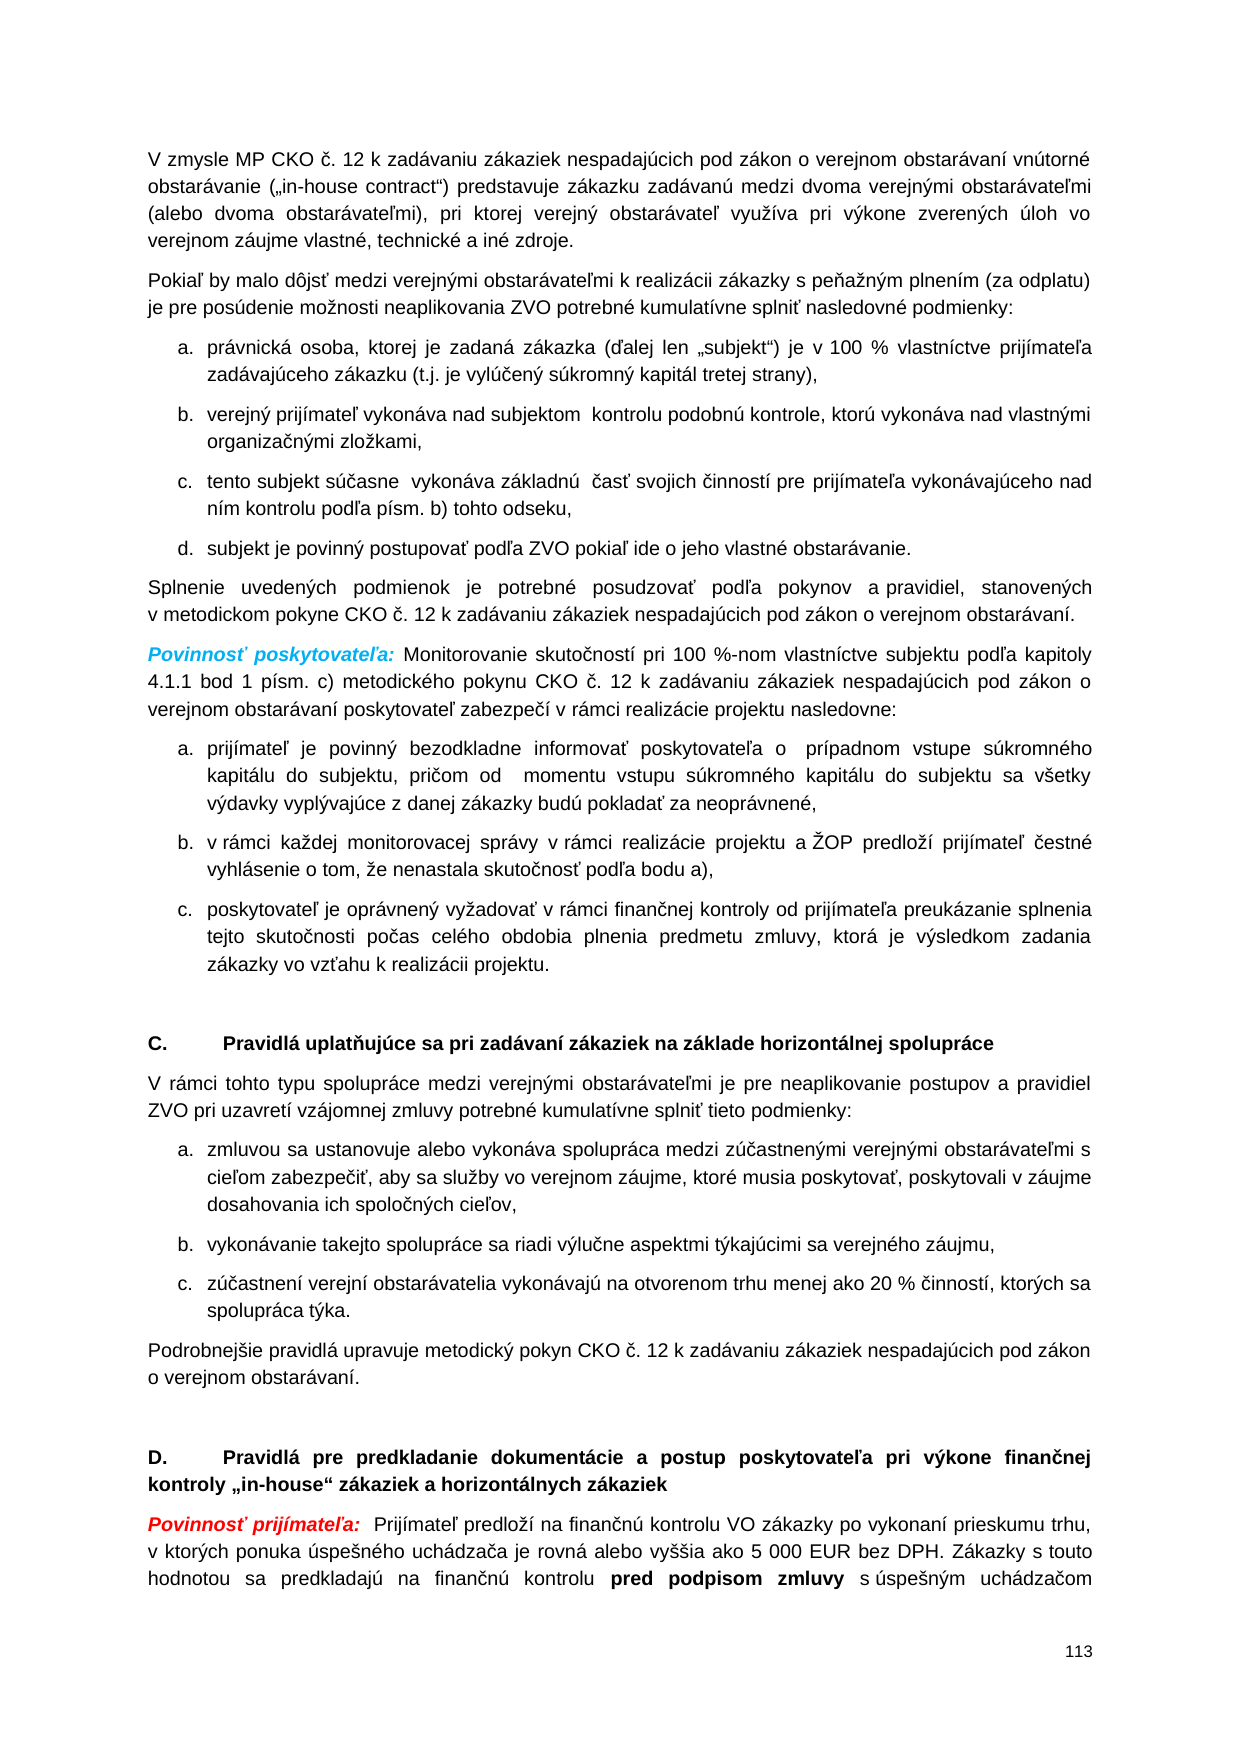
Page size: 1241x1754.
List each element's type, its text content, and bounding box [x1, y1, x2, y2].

list Pravidlá uplatňujúce sa pri zadávaní zákaziek na základe horizontálnej spolupráce [148, 1032, 1092, 1054]
list v rámci každej monitorovacej správy v rámci realizácie projektu a ŽOP predloží prijímateľ čestné vyhlásenie o tom, že nenastala skutočnosť podľa bodu a), [177, 831, 1092, 881]
list prijímateľ je povinný bezodkladne informovať poskytovateľa o prípadnom vstupe súkromného kapitálu do subjektu, pričom od momentu vstupu súkromného kapitálu do subjektu sa všetky výdavky vyplývajúce z danej zákazky budú pokladať za neoprávnené, [177, 737, 1092, 814]
list zmluvou sa ustanovuje alebo vykonáva spolupráca medzi zúčastnenými verejnými obstarávateľmi s cieľom zabezpečiť, aby sa služby vo verejnom záujme, ktoré musia poskytovať, poskytovali v záujme dosahovania ich spoločných cieľov, [177, 1138, 1092, 1215]
list subjekt je povinný postupovať podľa ZVO pokiaľ ide o jeho vlastné obstarávanie. [177, 536, 1092, 559]
text Podrobnejšie pravidlá upravuje metodický pokyn CKO č. 12 k zadávaniu zákaziek nespadajúcich pod zákon o verejnom obstarávaní. [148, 1339, 1092, 1389]
list právnická osoba, ktorej je zadaná zákazka (ďalej len „subjekt“) je v 100 % vlastníctve prijímateľa zadávajúceho zákazku (t.j. je vylúčený súkromný kapitál tretej strany), [177, 336, 1092, 386]
list Pravidlá pre predkladanie dokumentácie a postup poskytovateľa pri výkone finančnej kontroly „in-house“ zákaziek a horizontálnych zákaziek [148, 1446, 1092, 1495]
list vykonávanie takejto spolupráce sa riadi výlučne aspektmi týkajúcimi sa verejného záujmu, [177, 1232, 1092, 1255]
text V rámci tohto typu spolupráce medzi verejnými obstarávateľmi je pre neaplikovanie postupov a pravidiel ZVO pri uzavretí vzájomnej zmluvy potrebné kumulatívne splniť tieto podmienky: [148, 1071, 1092, 1121]
text Splnenie uvedených podmienok je potrebné posudzovať podľa pokynov a pravidiel, stanovených v metodickom pokyne CKO č. 12 k zadávaniu zákaziek nespadajúcich pod zákon o verejnom obstarávaní. [148, 576, 1092, 626]
text Povinnosť poskytovateľa: Monitorovanie skutočností pri 100 %-nom vlastníctve subjektu podľa kapitoly 4.1.1 bod 1 písm. c) metodického pokynu CKO č. 12 k zadávaniu zákaziek nespadajúcich pod zákon o verejnom obstarávaní poskytovateľ zabezpečí v rámci realizácie projektu nasledovne: [148, 643, 1092, 720]
list tento subjekt súčasne vykonáva základnú časť svojich činností pre prijímateľa vykonávajúceho nad ním kontrolu podľa písm. b) tohto odseku, [177, 469, 1092, 519]
text Pokiaľ by malo dôjsť medzi verejnými obstarávateľmi k realizácii zákazky s peňažným plnením (za odplatu) je pre posúdenie možnosti neaplikovania ZVO potrebné kumulatívne splniť nasledovné podmienky: [148, 269, 1092, 319]
list zúčastnení verejní obstarávatelia vykonávajú na otvorenom trhu menej ako 20 % činností, ktorých sa spolupráca týka. [177, 1272, 1092, 1322]
list poskytovateľ je oprávnený vyžadovať v rámci finančnej kontroly od prijímateľa preukázanie splnenia tejto skutočnosti počas celého obdobia plnenia predmetu zmluvy, ktorá je výsledkom zadania zákazky vo vzťahu k realizácii projektu. [177, 898, 1092, 975]
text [148, 1512, 1092, 1589]
text V zmysle MP CKO č. 12 k zadávaniu zákaziek nespadajúcich pod zákon o verejnom obstarávaní vnútorné obstarávanie („in-house contract“) predstavuje zákazku zadávanú medzi dvoma verejnými obstarávateľmi (alebo dvoma obstarávateľmi), pri ktorej verejný obstarávateľ využíva pri výkone zverených úloh vo verejnom záujme vlastné, technické a iné zdroje. [148, 148, 1092, 252]
list verejný prijímateľ vykonáva nad subjektom kontrolu podobnú kontrole, ktorú vykonáva nad vlastnými organizačnými zložkami, [177, 403, 1092, 453]
